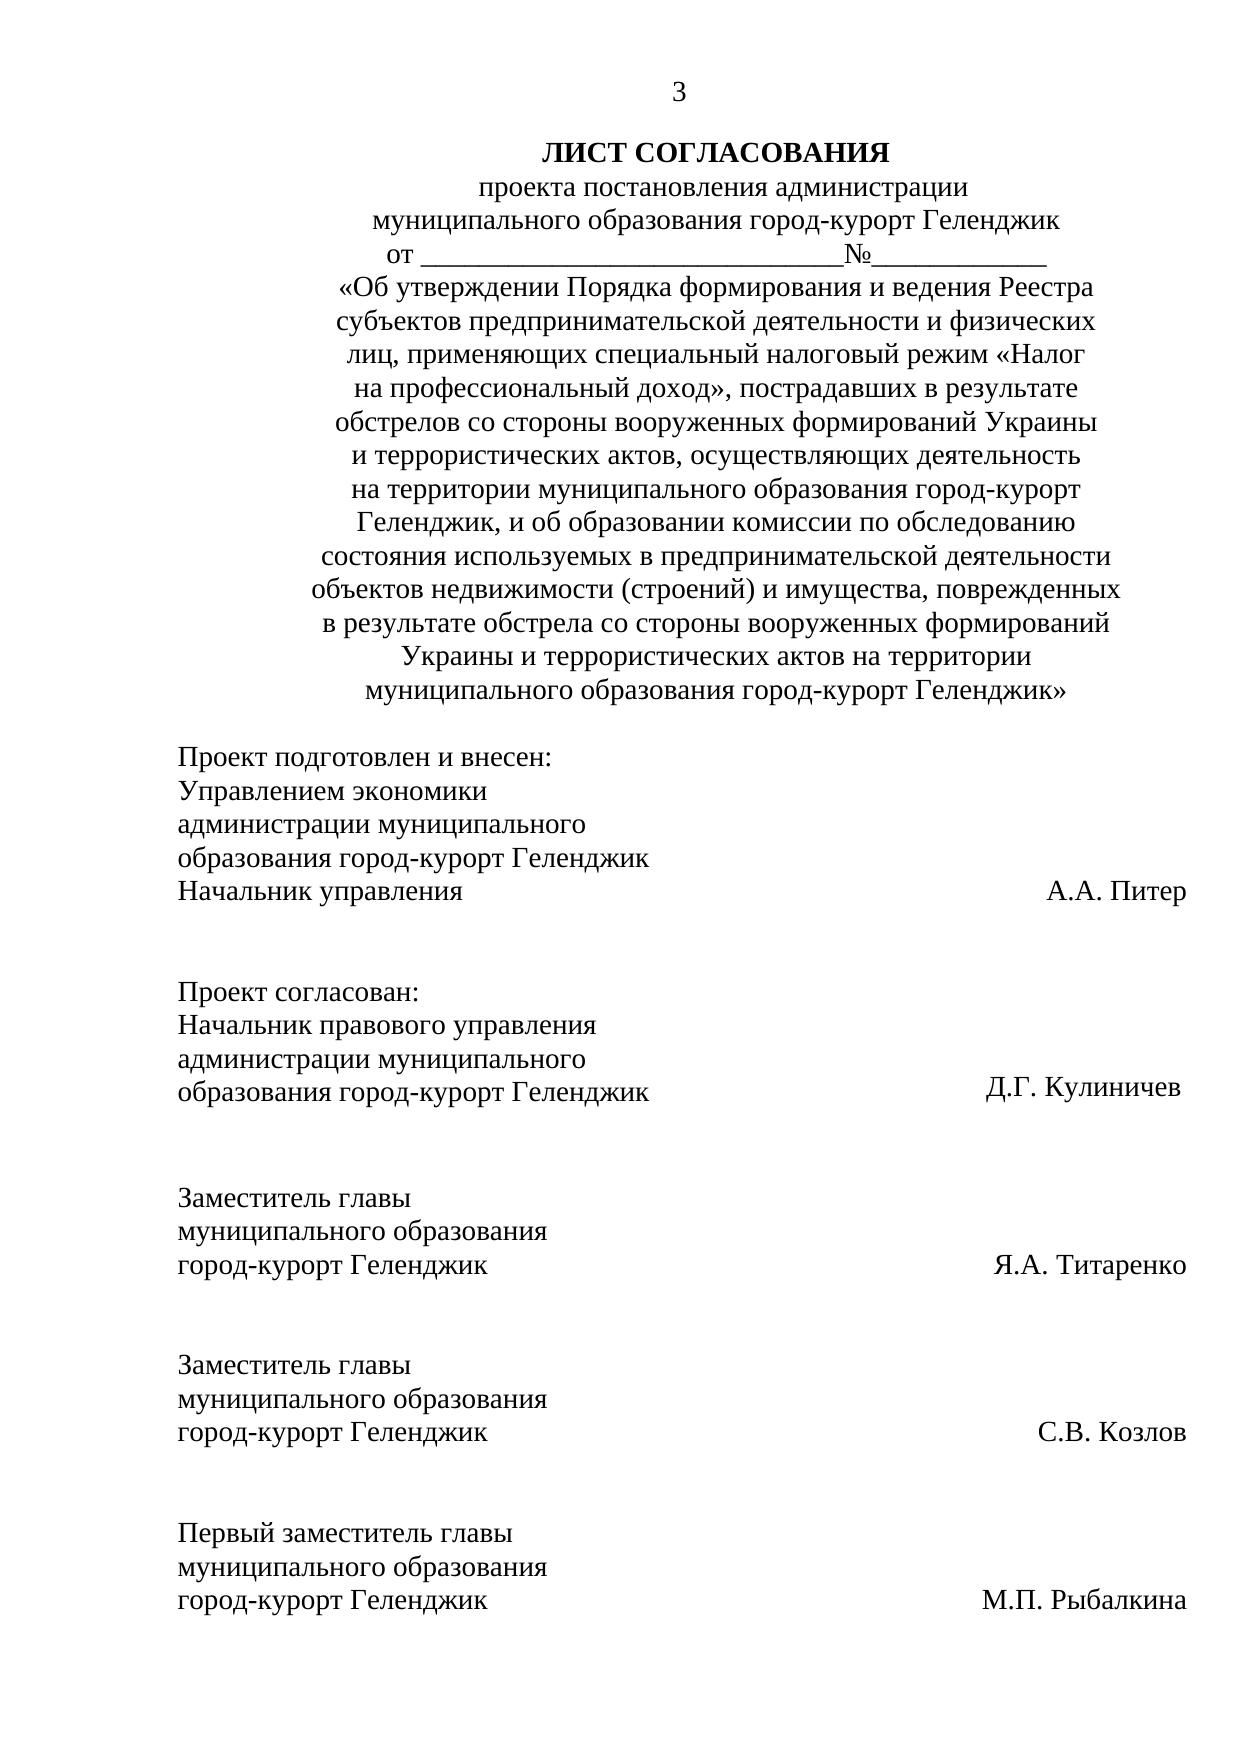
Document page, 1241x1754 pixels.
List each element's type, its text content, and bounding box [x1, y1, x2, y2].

text «Об утверждении Порядка формирования и ведения Реестра [177, 269, 1181, 303]
text Проект подготовлен и внесен: [177, 739, 1187, 773]
text обстрелов со стороны вооруженных формирований Украины [177, 404, 1181, 437]
text муниципального образования город-курорт Геленджик» [177, 672, 1181, 706]
text от _____________________________№____________ [177, 236, 1181, 269]
text Геленджик, и об образовании комиссии по обследованию [177, 504, 1181, 538]
text субъектов предпринимательской деятельности и физических [177, 303, 1181, 337]
table_cell Проект согласован: Начальник правового управления администрации муниципального образования город-курорт Геленджик [166, 974, 679, 1180]
text в результате обстрела со стороны вооруженных формирований [177, 605, 1181, 638]
table_cell М.П. Рыбалкина [679, 1515, 1192, 1616]
text состояния используемых в предпринимательской деятельности [177, 538, 1181, 571]
table_header А.А. Питер [679, 773, 1192, 974]
text и террористических актов, осуществляющих деятельность [177, 437, 1181, 471]
table_header Управлением экономики администрации муниципального образования город-курорт Геленджик Начальник управления [166, 773, 679, 974]
table_cell Заместитель главы муниципального образования город-курорт Геленджик [166, 1180, 679, 1347]
text на профессиональный доход», пострадавших в результате [177, 370, 1181, 404]
table_cell С.В. Козлов [679, 1348, 1192, 1515]
table_cell Заместитель главы муниципального образования город-курорт Геленджик [166, 1348, 679, 1515]
text ЛИСТ СОГЛАСОВАНИЯ [177, 135, 1181, 169]
text муниципального образования город-курорт Геленджик [177, 202, 1181, 236]
table_cell Д.Г. Кулиничев [679, 974, 1192, 1180]
text на территории муниципального образования город-курорт [177, 471, 1181, 504]
text объектов недвижимости (строений) и имущества, поврежденных [177, 571, 1181, 605]
text Украины и террористических актов на территории [177, 638, 1181, 672]
table_cell Я.А. Титаренко [679, 1180, 1192, 1347]
text лиц, применяющих специальный налоговый режим «Налог [177, 337, 1181, 370]
table_cell Первый заместитель главы муниципального образования город-курорт Геленджик [166, 1515, 679, 1616]
text проекта постановления администрации [177, 169, 1181, 202]
